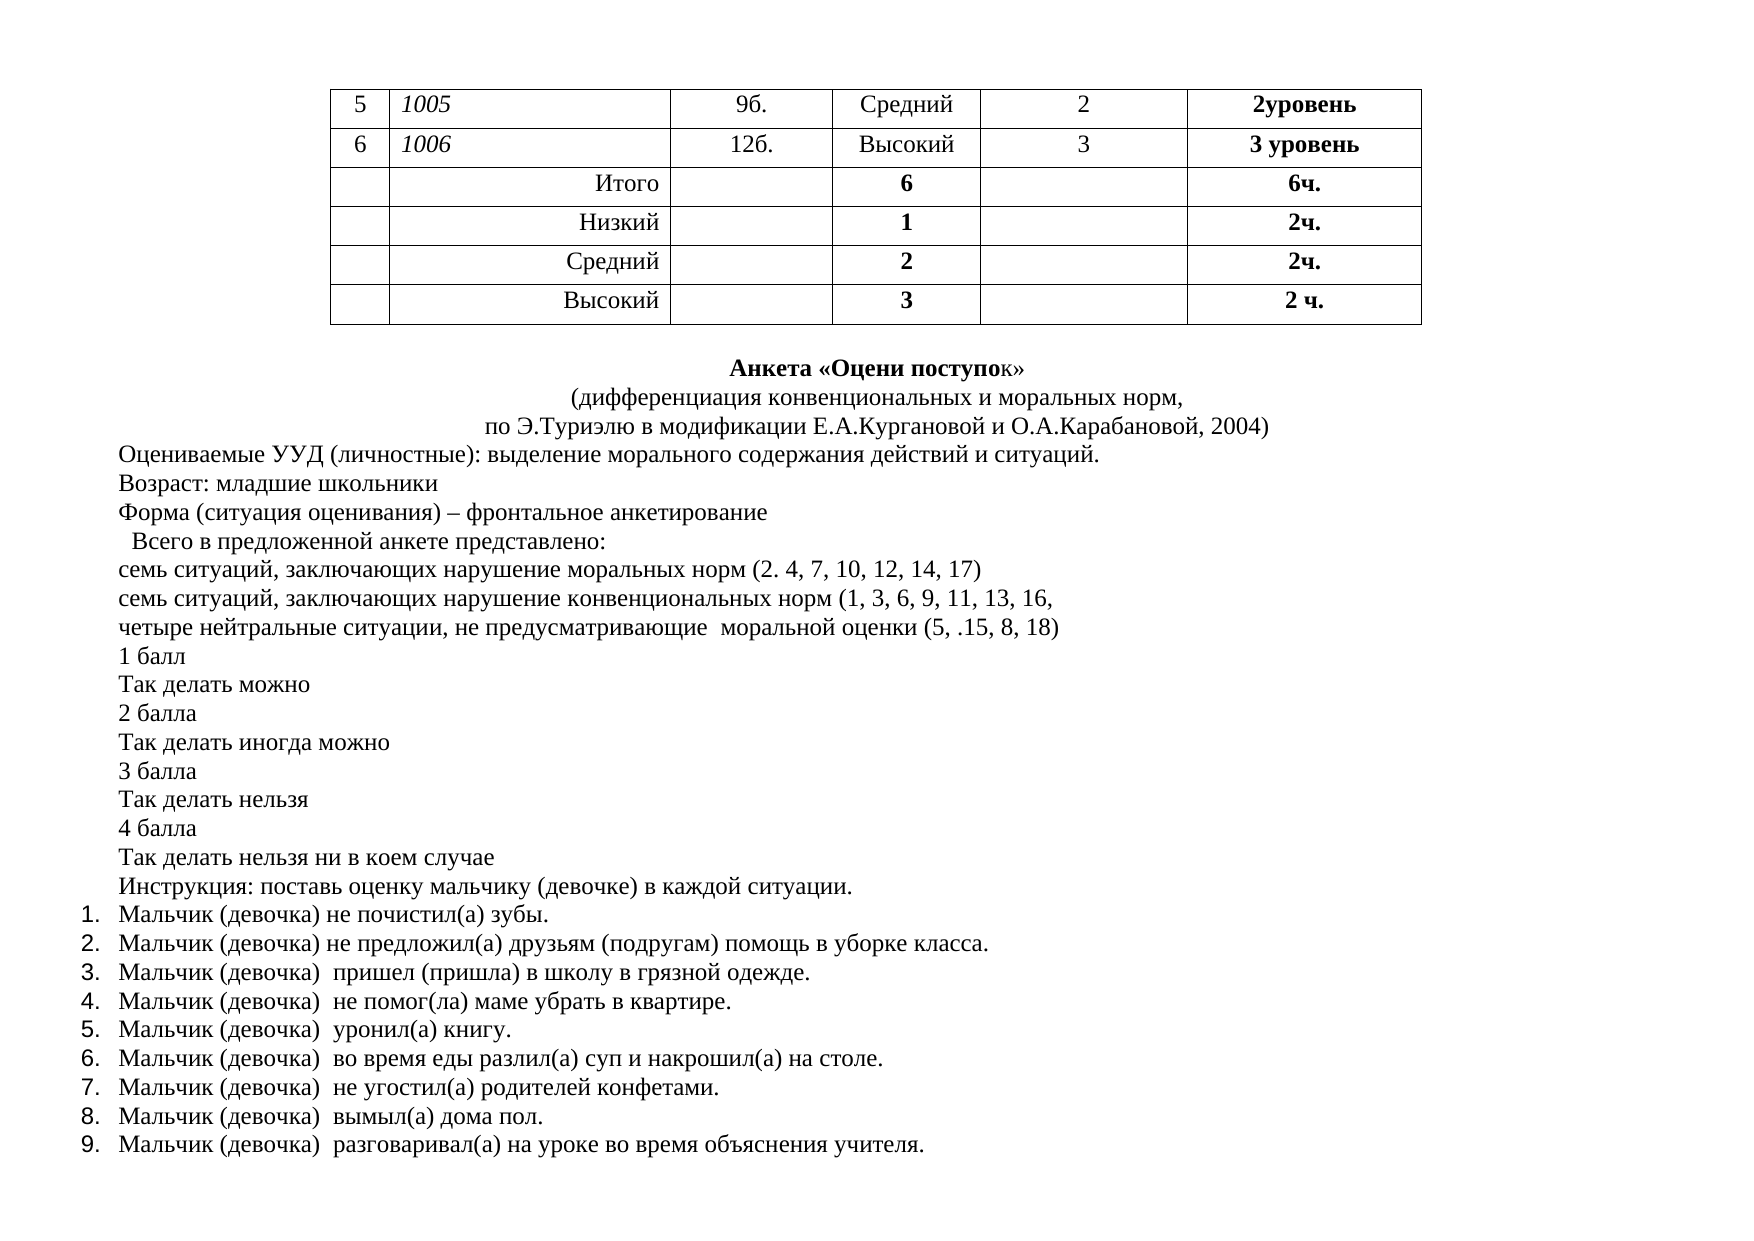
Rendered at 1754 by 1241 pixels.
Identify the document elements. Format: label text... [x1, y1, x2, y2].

text четыре нейтральные ситуации, не предусматривающие моральной оценки (5, .15, 8, 18) [118, 612, 1636, 641]
table_cell Средний [833, 90, 980, 128]
table_cell 2ч. [1188, 246, 1421, 284]
text Инструкция: поставь оценку мальчику (девочке) в каждой ситуации. [118, 871, 1636, 899]
table_cell 2 [833, 246, 980, 284]
list Мальчик (девочка) во время еды разлил(а) суп и накрошил(а) на столе. [81, 1043, 1636, 1072]
table_cell Высокий [390, 285, 670, 323]
text Так делать можно [118, 669, 1636, 698]
table_cell 2 ч. [1188, 285, 1421, 323]
text Всего в предложенной анкете представлено: [118, 526, 1636, 554]
table_cell 1005 [390, 90, 670, 128]
text семь ситуаций, заключающих нарушение конвенциональных норм (1, 3, 6, 9, 11, 13, 16, [118, 583, 1636, 612]
table_cell Низкий [390, 207, 670, 245]
list Мальчик (девочка) разговаривал(а) на уроке во время объяснения учителя. [81, 1129, 1636, 1158]
text Оцениваемые УУД (личностные): выделение морального содержания действий и ситуаций. [118, 439, 1636, 468]
text (дифференциация конвенциональных и моральных норм, [118, 382, 1636, 411]
table_cell [331, 168, 389, 206]
table_cell [671, 285, 832, 323]
list Мальчик (девочка) не почистил(а) зубы. [81, 899, 1636, 928]
table_cell Средний [390, 246, 670, 284]
text Так делать иногда можно [118, 727, 1636, 756]
text 1 балл [118, 641, 1636, 669]
table_cell [331, 207, 389, 245]
table_cell Высокий [833, 129, 980, 167]
text Форма (ситуация оценивания) – фронтальное анкетирование [118, 497, 1636, 526]
list Мальчик (девочка) вымыл(а) дома пол. [81, 1101, 1636, 1129]
table_cell 6 [833, 168, 980, 206]
text по Э.Туриэлю в модификации Е.А.Кургановой и О.А.Карабановой, 2004) [118, 411, 1636, 439]
table_cell 3 [833, 285, 980, 323]
table_cell [671, 207, 832, 245]
text 3 балла [118, 756, 1636, 784]
list Мальчик (девочка) не предложил(а) друзьям (подругам) помощь в уборке класса. [81, 928, 1636, 957]
table_cell [331, 285, 389, 323]
table_cell Итого [390, 168, 670, 206]
text Возраст: младшие школьники [118, 468, 1636, 497]
table_cell 3 уровень [1188, 129, 1421, 167]
table_cell 1006 [390, 129, 670, 167]
table_cell [981, 246, 1187, 284]
table_cell [981, 285, 1187, 323]
table_cell 6ч. [1188, 168, 1421, 206]
table_cell 2ч. [1188, 207, 1421, 245]
list Мальчик (девочка) пришел (пришла) в школу в грязной одежде. [81, 957, 1636, 986]
list Мальчик (девочка) уронил(а) книгу. [81, 1014, 1636, 1043]
table_cell 1 [833, 207, 980, 245]
list Мальчик (девочка) не помог(ла) маме убрать в квартире. [81, 986, 1636, 1014]
text 2 балла [118, 698, 1636, 727]
table_cell 3 [981, 129, 1187, 167]
text семь ситуаций, заключающих нарушение моральных норм (2. 4, 7, 10, 12, 14, 17) [118, 554, 1636, 583]
table_cell [331, 246, 389, 284]
table_cell [671, 246, 832, 284]
text Анкета «Оцени поступок» [118, 353, 1636, 382]
text Так делать нельзя ни в коем случае [118, 842, 1636, 871]
text 4 балла [118, 813, 1636, 842]
table_cell 2 [981, 90, 1187, 128]
table_cell 12б. [671, 129, 832, 167]
table_cell [981, 207, 1187, 245]
table_cell 2уровень [1188, 90, 1421, 128]
table_cell 5 [331, 90, 389, 128]
table_cell [671, 168, 832, 206]
list Мальчик (девочка) не угостил(а) родителей конфетами. [81, 1072, 1636, 1101]
table_cell [981, 168, 1187, 206]
text Так делать нельзя [118, 784, 1636, 813]
table_cell 9б. [671, 90, 832, 128]
table_cell 6 [331, 129, 389, 167]
